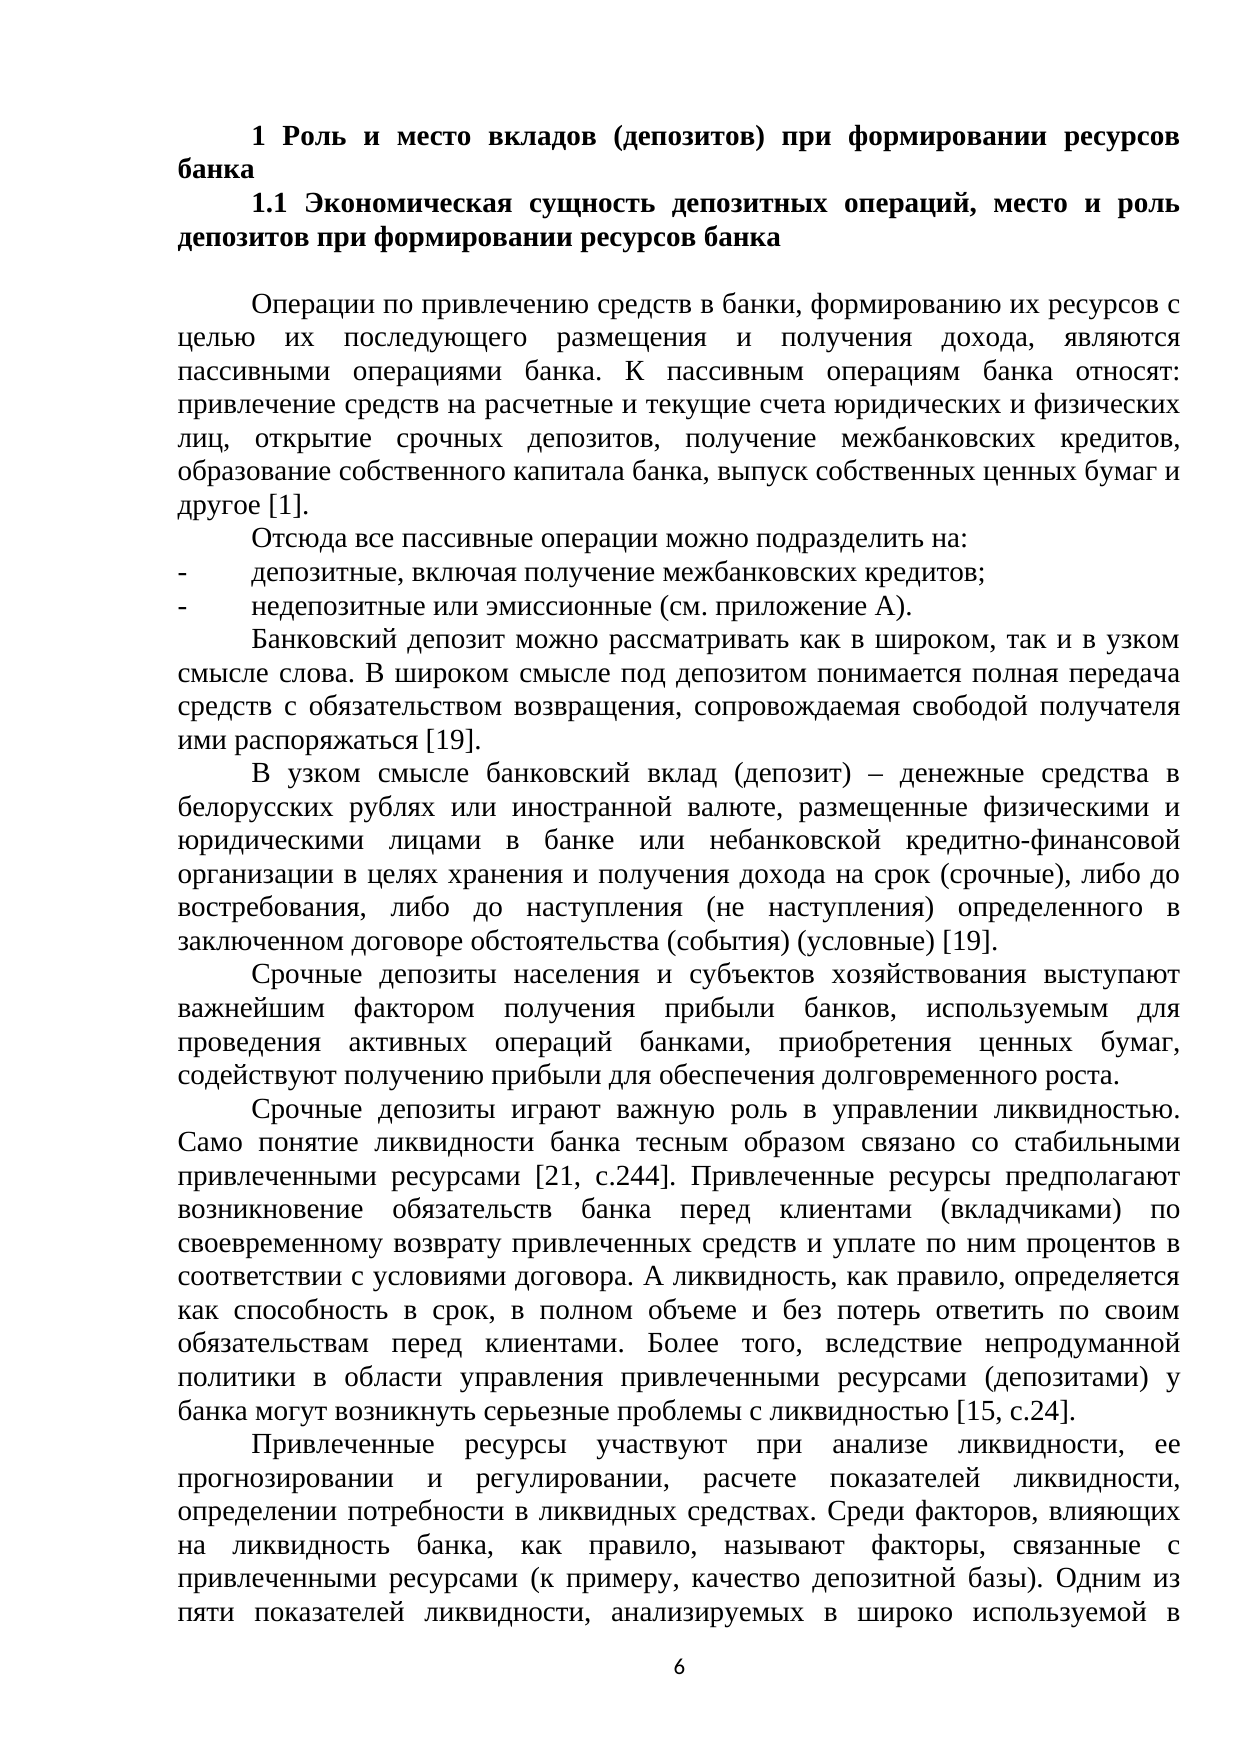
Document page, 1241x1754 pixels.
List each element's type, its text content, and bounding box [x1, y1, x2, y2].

text В узком смысле банковский вклад (депозит) – денежные средства в белорусских рублях или иностранной валюте, размещенные физическими и юридическими лицами в банке или небанковской кредитно-финансовой организации в целях хранения и получения дохода на срок (срочные), либо до востребования, либо до наступления (не наступления) определенного в заключенном договоре обстоятельства (события) (условные) [19]. [177, 755, 1181, 957]
text Операции по привлечению средств в банки, формированию их ресурсов с целью их последующего размещения и получения дохода, являются пассивными операциями банка. К пассивным операциям банка относят: привлечение средств на расчетные и текущие счета юридических и физических лиц, открытие срочных депозитов, получение межбанковских кредитов, образование собственного капитала банка, выпуск собственных ценных бумаг и другое [1]. [177, 286, 1181, 521]
text Срочные депозиты играют важную роль в управлении ликвидностью. Само понятие ликвидности банка тесным образом связано со стабильными привлеченными ресурсами [21, с.244]. Привлеченные ресурсы предполагают возникновение обязательств банка перед клиентами (вкладчиками) по своевременному возврату привлеченных средств и уплате по ним процентов в соответствии с условиями договора. А ликвидность, как правило, определяется как способность в срок, в полном объеме и без потерь ответить по своим обязательствам перед клиентами. Более того, вследствие непродуманной политики в области управления привлеченными ресурсами (депозитами) у банка могут возникнуть серьезные проблемы с ликвидностью [15, с.24]. [177, 1091, 1181, 1426]
text Отсюда все пассивные операции можно подразделить на: [177, 521, 1181, 554]
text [177, 1426, 1181, 1627]
list недепозитные или эмиссионные (см. приложение А). [177, 588, 1181, 621]
list депозитные, включая получение межбанковских кредитов; [177, 554, 1181, 588]
text 1 Роль и место вкладов (депозитов) при формировании ресурсов банка [177, 118, 1181, 185]
text Банковский депозит можно рассматривать как в широком, так и в узком смысле слова. В широком смысле под депозитом понимается полная передача средств с обязательством возвращения, сопровождаемая свободой получателя ими распоряжаться [19]. [177, 621, 1181, 755]
text 1.1 Экономическая сущность депозитных операций, место и роль депозитов при формировании ресурсов банка [177, 185, 1181, 252]
text Срочные депозиты населения и субъектов хозяйствования выступают важнейшим фактором получения прибыли банков, используемым для проведения активных операций банками, приобретения ценных бумаг, содействуют получению прибыли для обеспечения долговременного роста. [177, 957, 1181, 1091]
